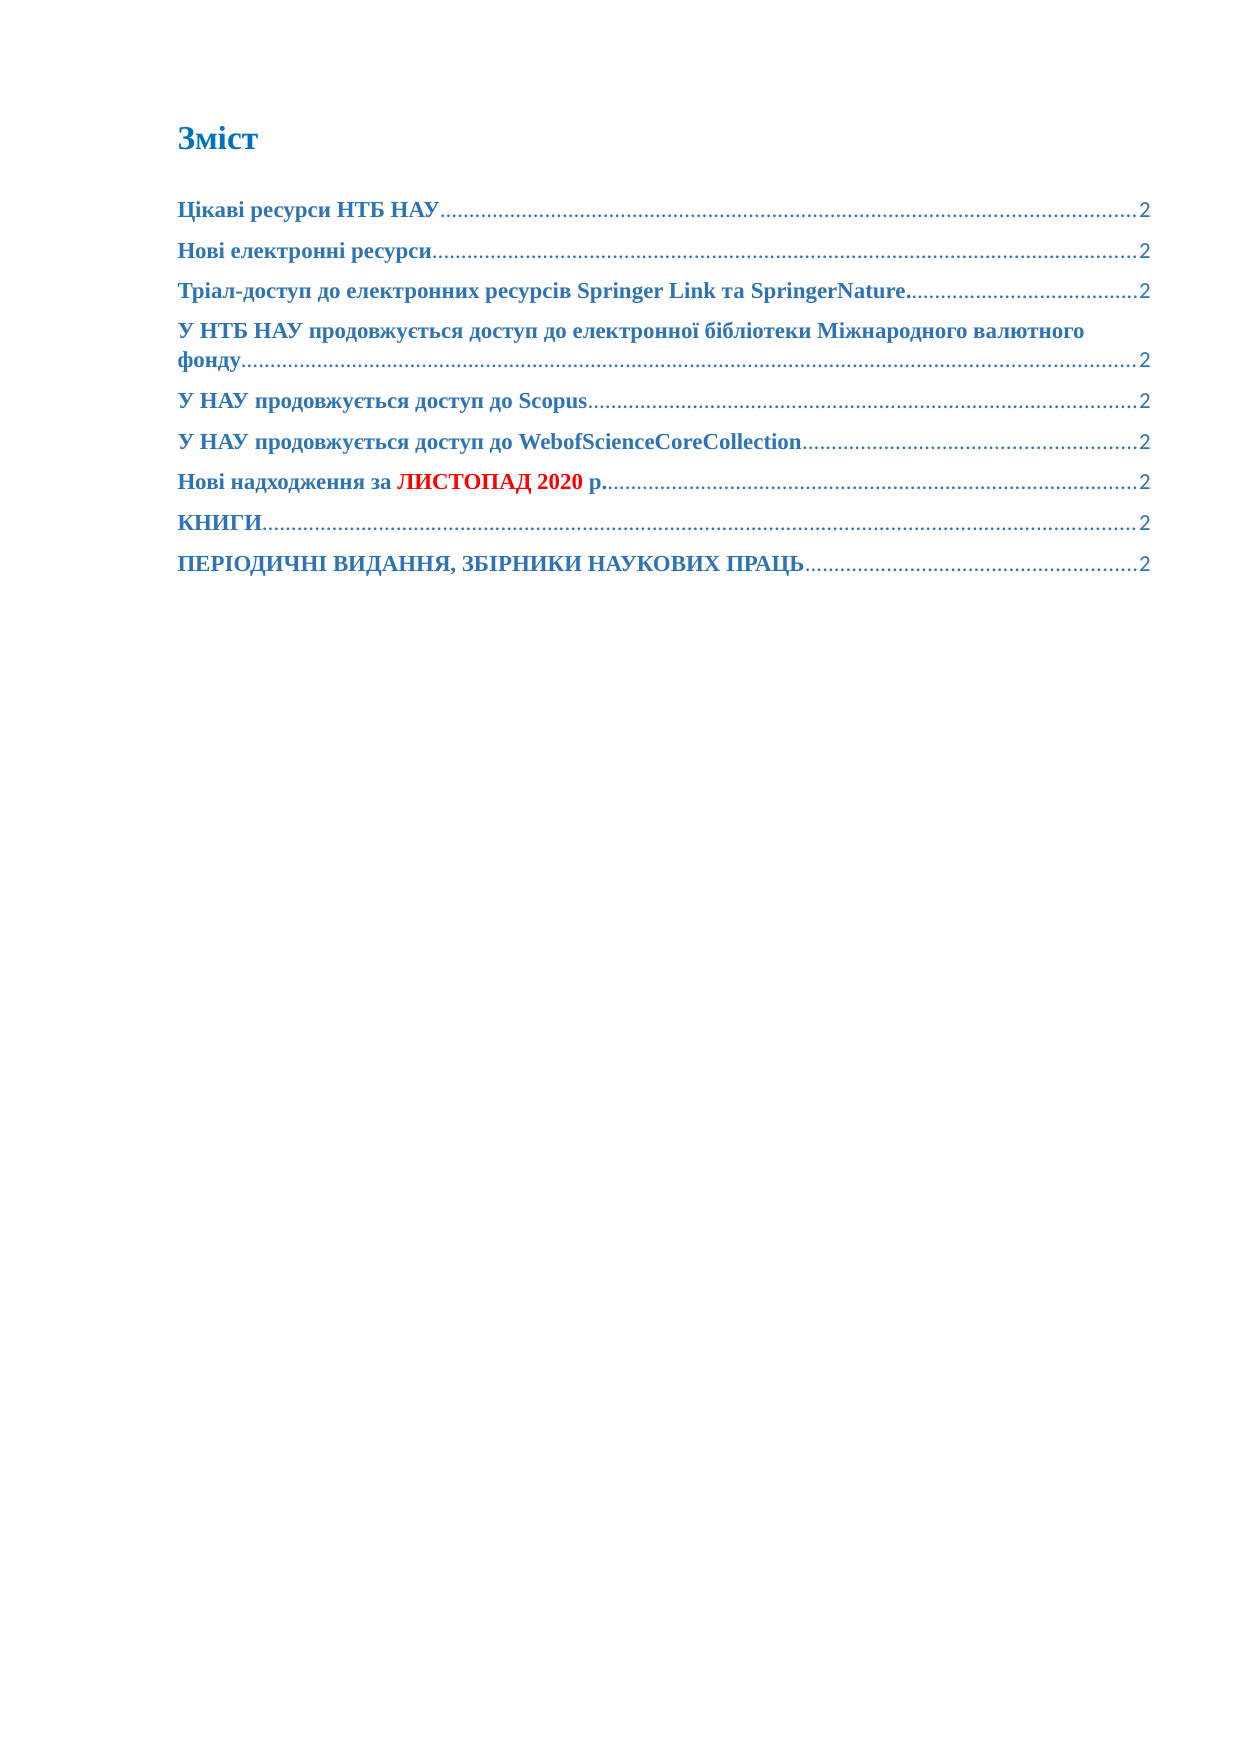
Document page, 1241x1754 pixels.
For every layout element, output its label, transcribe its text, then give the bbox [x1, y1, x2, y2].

text КНИГИ 2 [177, 508, 1152, 536]
text Нові електронні ресурси 2 [177, 236, 1152, 264]
text У НТБ НАУ продовжується доступ до електронної бібліотеки Міжнародного валютного фонду 2 [177, 317, 1152, 373]
text У НАУ продовжується доступ до WebofScienceCoreCollection 2 [177, 427, 1152, 455]
text У НАУ продовжується доступ до Scopus 2 [177, 386, 1152, 414]
text Нові надходження за ЛИСТОПАД 2020 р. 2 [177, 467, 1152, 495]
text Тріал-доступ до електронних ресурсів Springer Link та SpringerNature. 2 [177, 276, 1152, 304]
text Зміст [177, 118, 1114, 156]
text Цікаві ресурси НТБ НАУ 2 [177, 195, 1152, 223]
text ПЕРІОДИЧНІ ВИДАННЯ, ЗБІРНИКИ НАУКОВИХ ПРАЦЬ 2 [177, 549, 1152, 577]
